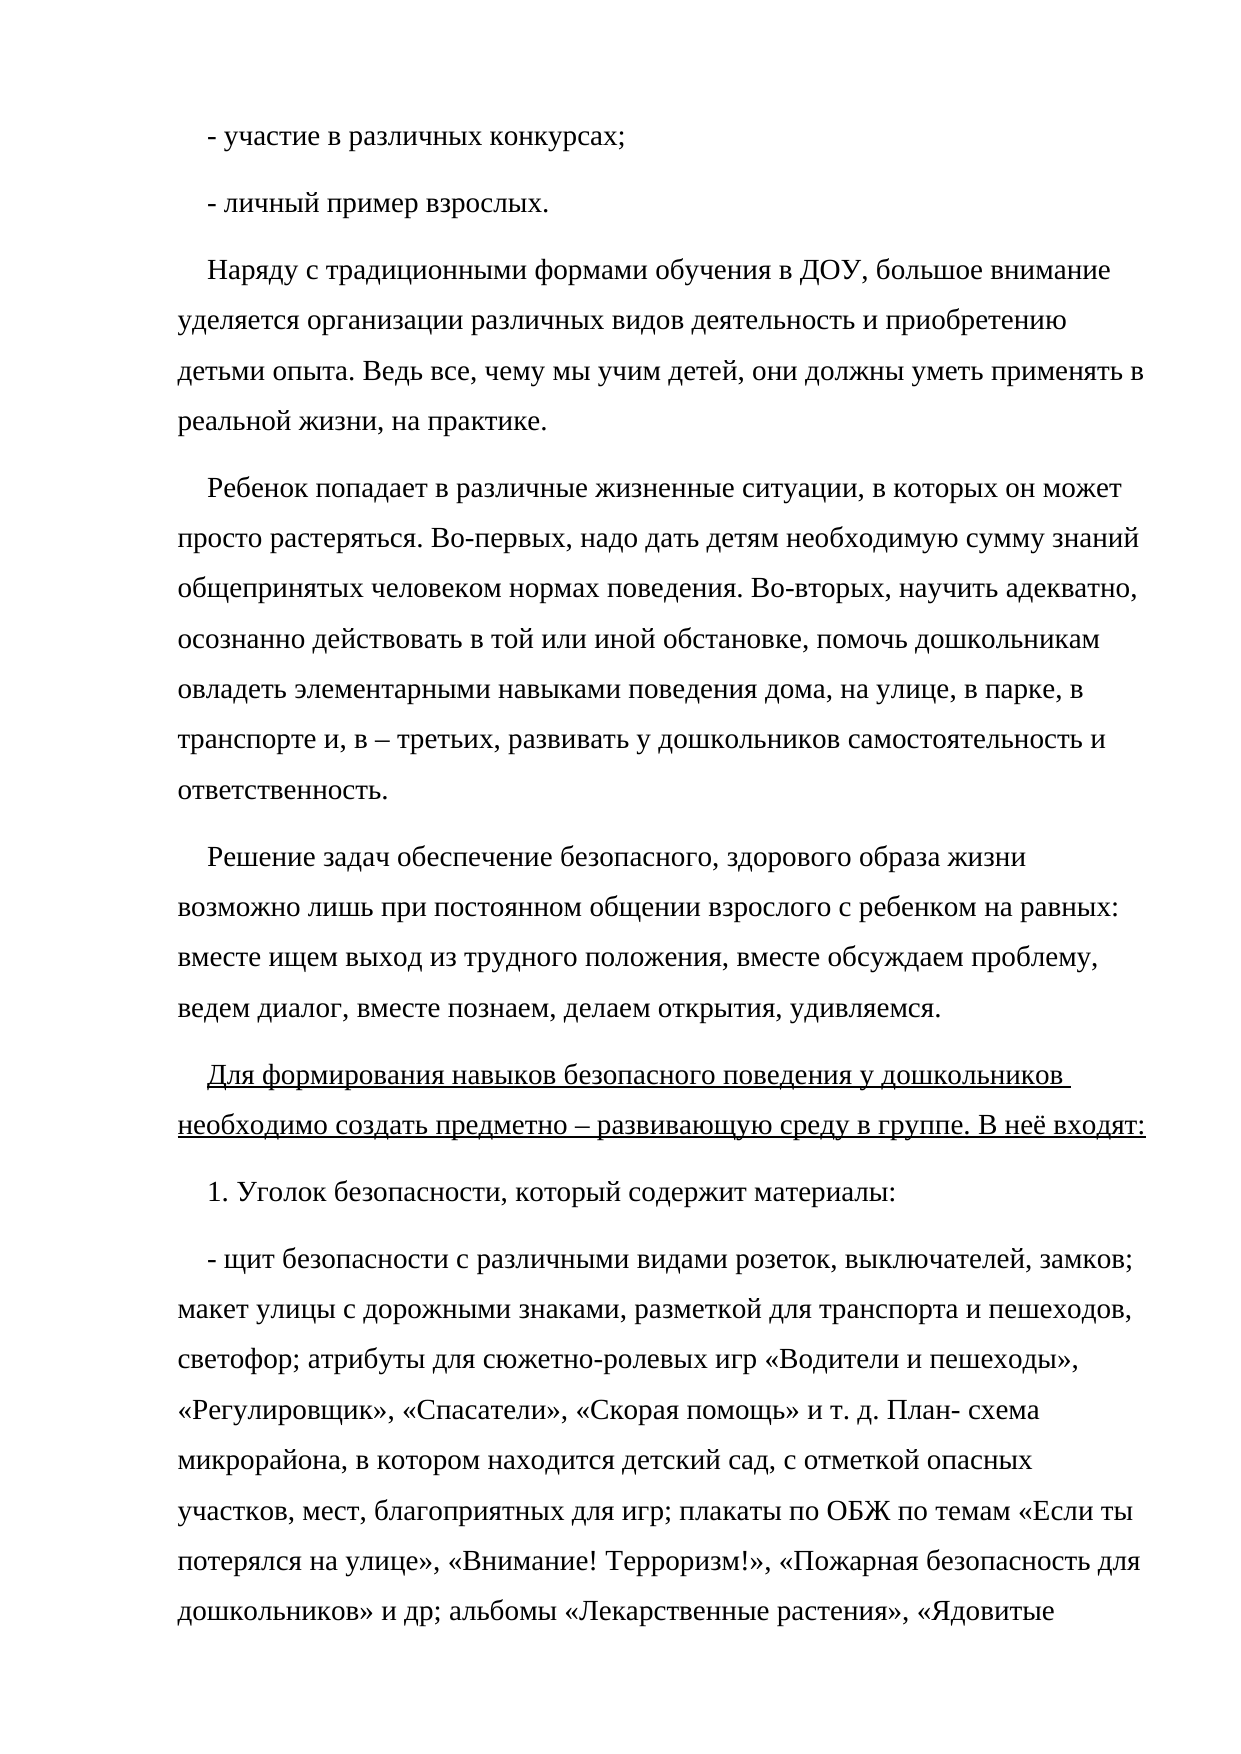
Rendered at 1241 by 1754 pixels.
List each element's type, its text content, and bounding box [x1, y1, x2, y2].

text Ребенок попадает в различные жизненные ситуации, в которых он может просто растеряться. Во-первых, надо дать детям необходимую сумму знаний общепринятых человеком нормах поведения. Во-вторых, научить адекватно, осознанно действовать в той или иной обстановке, помочь дошкольникам овладеть элементарными навыками поведения дома, на улице, в парке, в транспорте и, в – третьих, развивать у дошкольников самостоятельность и ответственность. [177, 470, 1152, 805]
text - личный пример взрослых. [177, 185, 1152, 219]
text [177, 1241, 1152, 1627]
text 1. Уголок безопасности, который содержит материалы: [177, 1174, 1152, 1208]
text - участие в различных конкурсах; [177, 118, 1152, 152]
text Решение задач обеспечение безопасного, здорового образа жизни возможно лишь при постоянном общении взрослого с ребенком на равных: вместе ищем выход из трудного положения, вместе обсуждаем проблему, ведем диалог, вместе познаем, делаем открытия, удивляемся. [177, 839, 1152, 1023]
text Для формирования навыков безопасного поведения у дошкольников необходимо создать предметно – развивающую среду в группе. В неё входят: [177, 1057, 1152, 1141]
text Наряду с традиционными формами обучения в ДОУ, большое внимание уделяется организации различных видов деятельность и приобретению детьми опыта. Ведь все, чему мы учим детей, они должны уметь применять в реальной жизни, на практике. [177, 252, 1152, 437]
